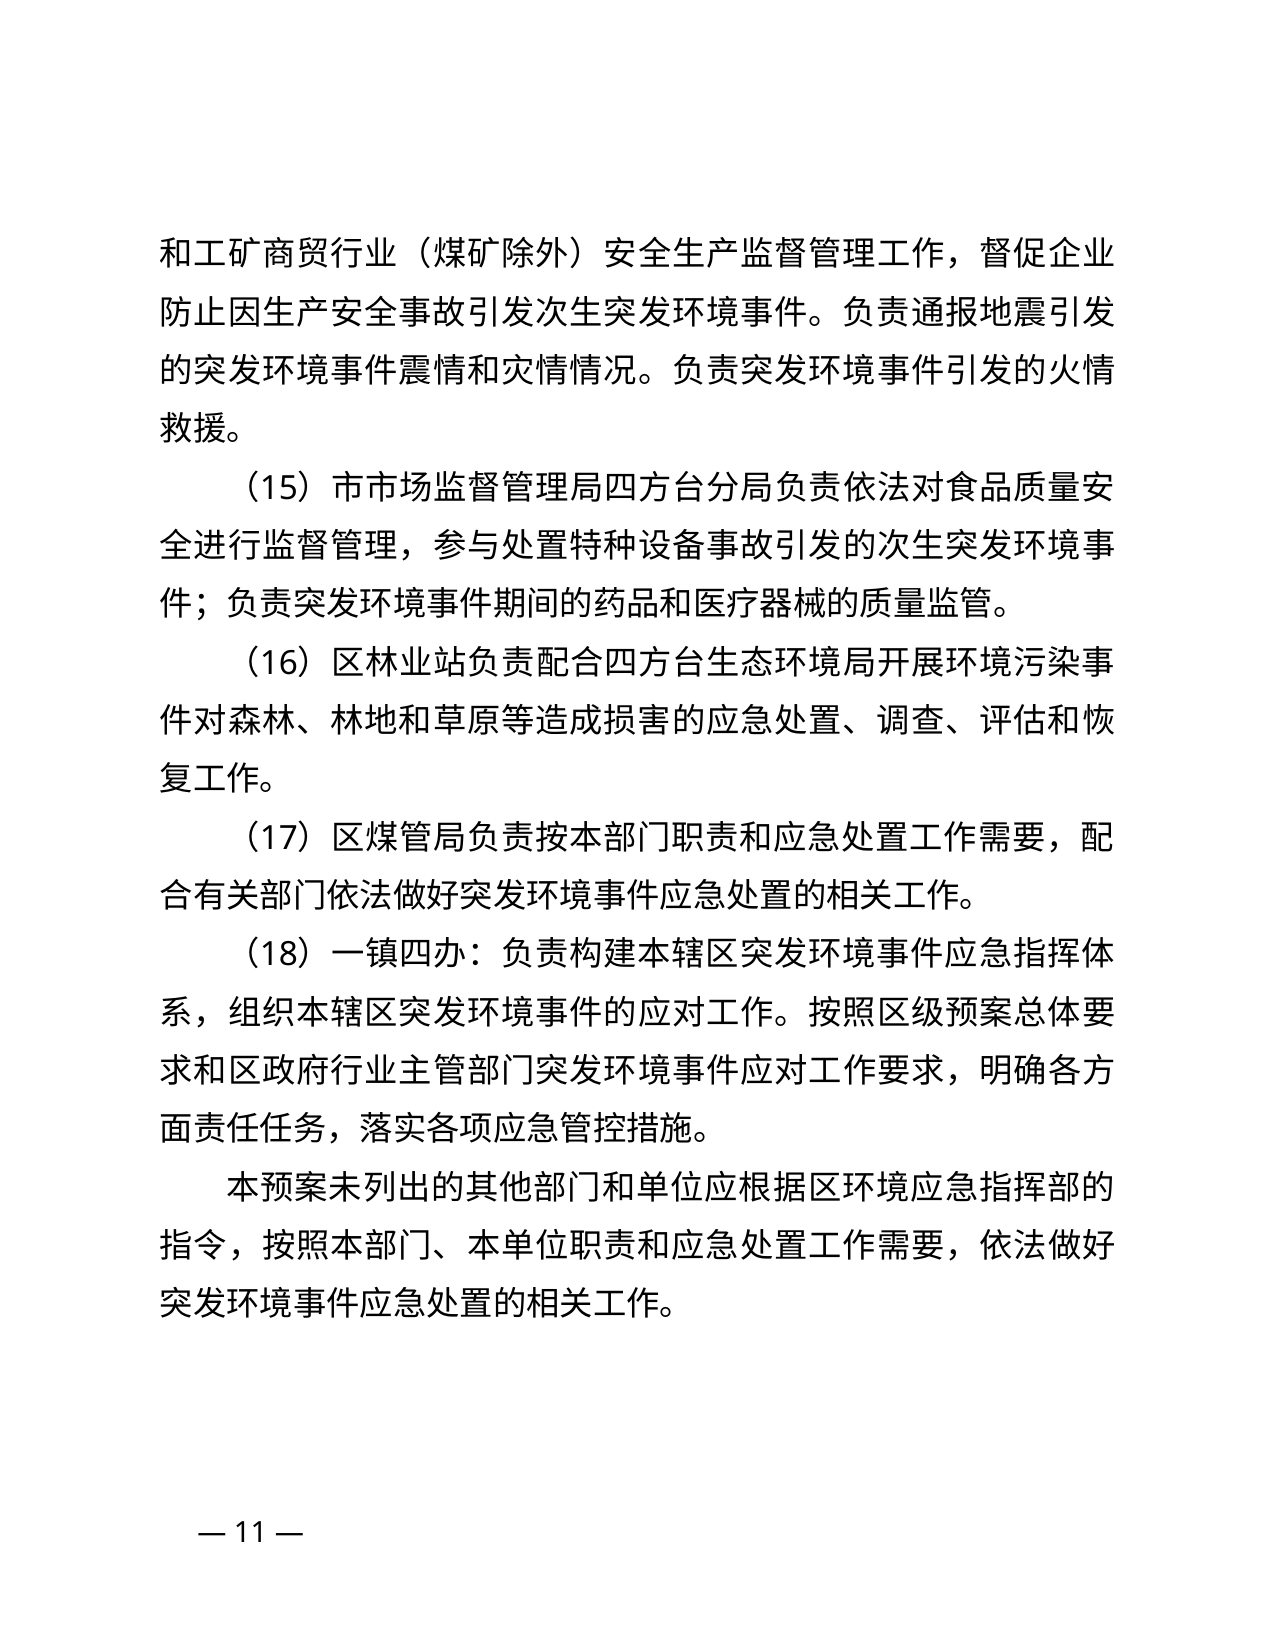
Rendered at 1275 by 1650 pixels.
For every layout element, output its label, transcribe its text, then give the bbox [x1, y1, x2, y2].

list 一镇四办：负责构建本辖区突发环境事件应急指挥体系，组织本辖区突发环境事件的应对工作。按照区级预案总体要求和区政府行业主管部门突发环境事件应对工作要求，明确各方面责任任务，落实各项应急管控措施。 [159, 919, 1116, 1152]
list 市市场监督管理局四方台分局负责依法对食品质量安全进行监督管理，参与处置特种设备事故引发的次生突发环境事件；负责突发环境事件期间的药品和医疗器械的质量监管。 [159, 452, 1116, 627]
list 区煤管局负责按本部门职责和应急处置工作需要，配合有关部门依法做好突发环境事件应急处置的相关工作。 [159, 802, 1116, 919]
list 区林业站负责配合四方台生态环境局开展环境污染事件对森林、林地和草原等造成损害的应急处置、调查、评估和恢复工作。 [159, 627, 1116, 802]
text 本预案未列出的其他部门和单位应根据区环境应急指挥部的指令，按照本部门、本单位职责和应急处置工作需要，依法做好突发环境事件应急处置的相关工作。 [159, 1152, 1116, 1327]
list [159, 219, 1116, 452]
